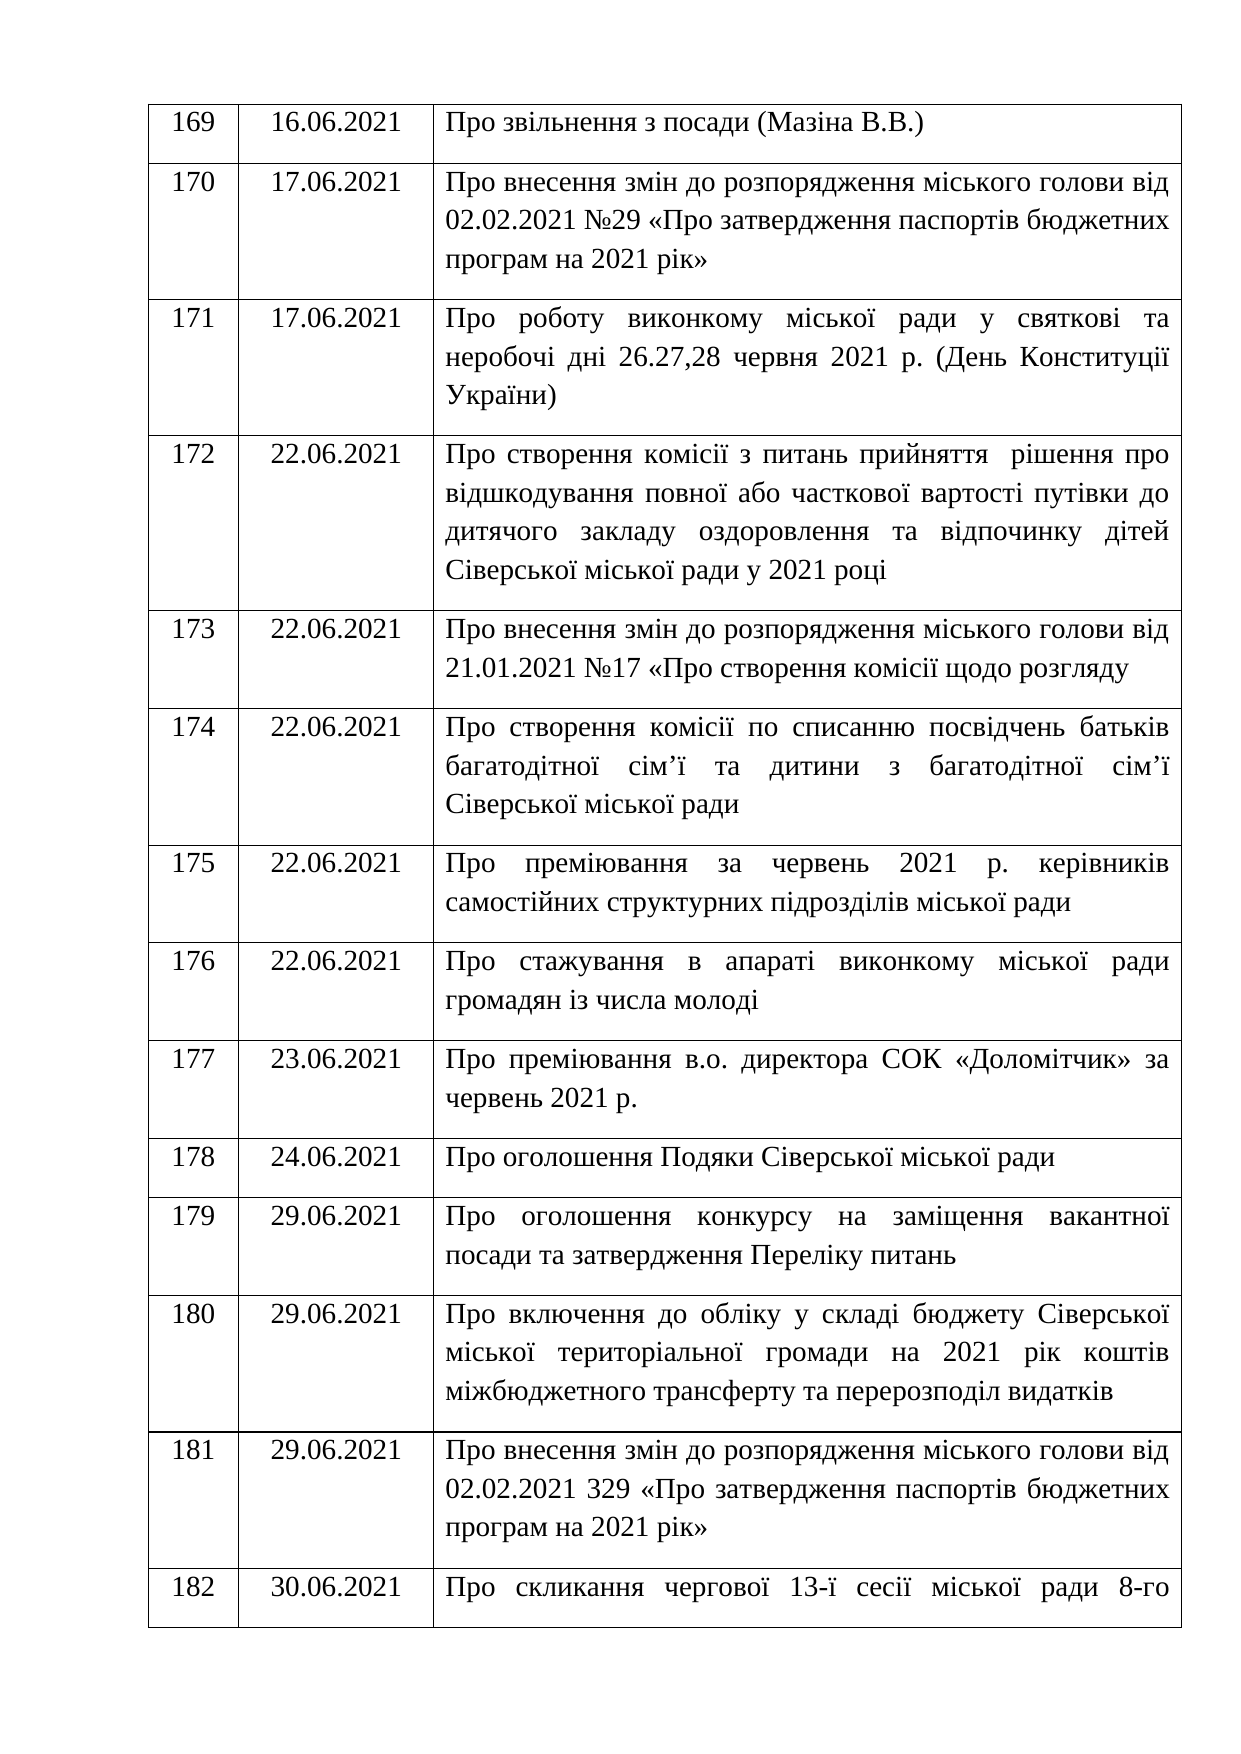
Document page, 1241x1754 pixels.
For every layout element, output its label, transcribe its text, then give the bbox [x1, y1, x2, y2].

table_cell Про внесення змін до розпорядження міського голови від 02.02.2021 №29 «Про затвердження паспортів бюджетних програм на 2021 рік» [434, 164, 1181, 299]
table_cell 22.06.2021 [239, 611, 433, 708]
table_cell 178 [149, 1139, 238, 1197]
table_cell Про звільнення з посади (Мазіна В.В.) [434, 105, 1181, 163]
table_cell Про стажування в апараті виконкому міської ради громадян із числа молоді [434, 943, 1181, 1040]
table_cell 182 [149, 1569, 238, 1627]
table_cell Про створення комісії по списанню посвідчень батьків багатодітної сім’ї та дитини з багатодітної сім’ї Сіверської міської ради [434, 709, 1181, 844]
table_cell 172 [149, 436, 238, 610]
table_cell 22.06.2021 [239, 943, 433, 1040]
table_cell 169 [149, 105, 238, 163]
table_cell 174 [149, 709, 238, 844]
table_cell 176 [149, 943, 238, 1040]
table_cell 23.06.2021 [239, 1041, 433, 1138]
table_cell Про внесення змін до розпорядження міського голови від 02.02.2021 329 «Про затвердження паспортів бюджетних програм на 2021 рік» [434, 1433, 1181, 1568]
table_cell 22.06.2021 [239, 436, 433, 610]
table_cell Про включення до обліку у складі бюджету Сіверської міської територіальної громади на 2021 рік коштів міжбюджетного трансферту та перерозподіл видатків [434, 1296, 1181, 1431]
table_cell 170 [149, 164, 238, 299]
table_cell Про створення комісії з питань прийняття рішення про відшкодування повної або часткової вартості путівки до дитячого закладу оздоровлення та відпочинку дітей Сіверської міської ради у 2021 році [434, 436, 1181, 610]
table_cell 30.06.2021 [239, 1569, 433, 1627]
table_cell 17.06.2021 [239, 164, 433, 299]
table_cell 177 [149, 1041, 238, 1138]
table_cell 17.06.2021 [239, 300, 433, 435]
table_cell 171 [149, 300, 238, 435]
table_cell 22.06.2021 [239, 846, 433, 942]
table_cell 22.06.2021 [239, 709, 433, 844]
table_cell 29.06.2021 [239, 1296, 433, 1431]
table_cell 24.06.2021 [239, 1139, 433, 1197]
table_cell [434, 1569, 1181, 1627]
table_cell 29.06.2021 [239, 1433, 433, 1568]
table_cell Про оголошення Подяки Сіверської міської ради [434, 1139, 1181, 1197]
table_cell 173 [149, 611, 238, 708]
table_cell Про преміювання в.о. директора СОК «Доломітчик» за червень 2021 р. [434, 1041, 1181, 1138]
table_cell Про внесення змін до розпорядження міського голови від 21.01.2021 №17 «Про створення комісії щодо розгляду [434, 611, 1181, 708]
table_cell Про оголошення конкурсу на заміщення вакантної посади та затвердження Переліку питань [434, 1198, 1181, 1295]
table_cell Про преміювання за червень 2021 р. керівників самостійних структурних підрозділів міської ради [434, 846, 1181, 942]
table_cell 16.06.2021 [239, 105, 433, 163]
table_cell 179 [149, 1198, 238, 1295]
table_cell 181 [149, 1433, 238, 1568]
table_cell Про роботу виконкому міської ради у святкові та неробочі дні 26.27,28 червня 2021 р. (День Конституції України) [434, 300, 1181, 435]
table_cell 175 [149, 846, 238, 942]
table_cell 180 [149, 1296, 238, 1431]
table_cell 29.06.2021 [239, 1198, 433, 1295]
